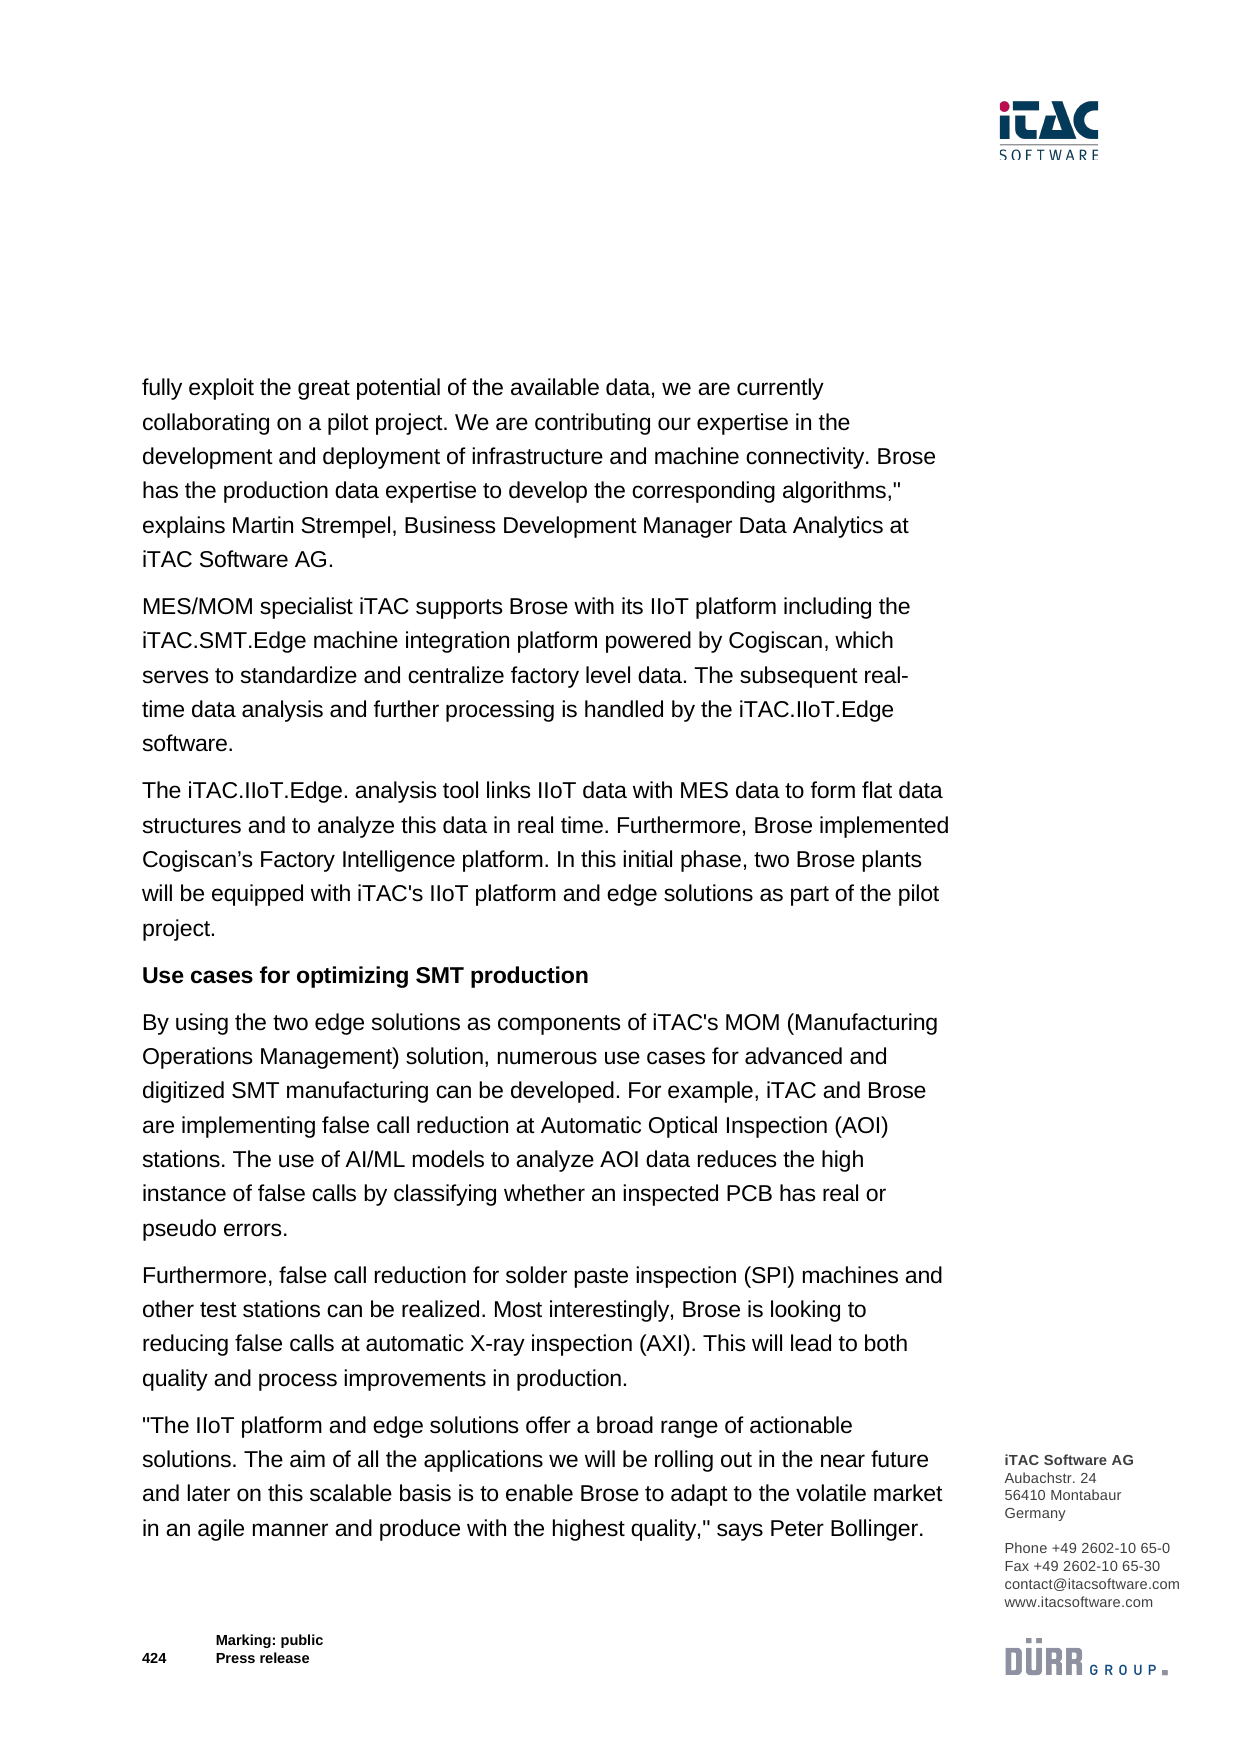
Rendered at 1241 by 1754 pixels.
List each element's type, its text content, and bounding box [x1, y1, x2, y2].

text Use cases for optimizing SMT production [142, 954, 951, 988]
text MES/MOM specialist iTAC supports Brose with its IIoT platform including the iTAC.SMT.Edge machine integration platform powered by Cogiscan, which serves to standardize and centralize factory level data. The subsequent real-time data analysis and further processing is handled by the iTAC.IIoT.Edge software. [142, 585, 951, 757]
text "The IIoT platform and edge solutions offer a broad range of actionable solutions. The aim of all the applications we will be rolling out in the near future and later on this scalable basis is to enable Brose to adapt to the volatile market in an agile manner and produce with the highest quality," says Peter Bollinger. [142, 1404, 951, 1541]
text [142, 366, 951, 572]
text By using the two edge solutions as components of iTAC's MOM (Manufacturing Operations Management) solution, numerous use cases for advanced and digitized SMT manufacturing can be developed. For example, iTAC and Brose are implementing false call reduction at Automatic Optical Inspection (AOI) stations. The use of AI/ML models to analyze AOI data reduces the high instance of false calls by classifying whether an inspected PCB has real or pseudo errors. [142, 1001, 951, 1241]
text Furthermore, false call reduction for solder paste inspection (SPI) machines and other test stations can be realized. Most interestingly, Brose is looking to reducing false calls at automatic X-ray inspection (AXI). This will lead to both quality and process improvements in production. [142, 1254, 951, 1391]
text The iTAC.IIoT.Edge. analysis tool links IIoT data with MES data to form flat data structures and to analyze this data in real time. Furthermore, Brose implemented Cogiscan’s Factory Intelligence platform. In this initial phase, two Brose plants will be equipped with iTAC's IIoT platform and edge solutions as part of the pilot project. [142, 769, 951, 941]
